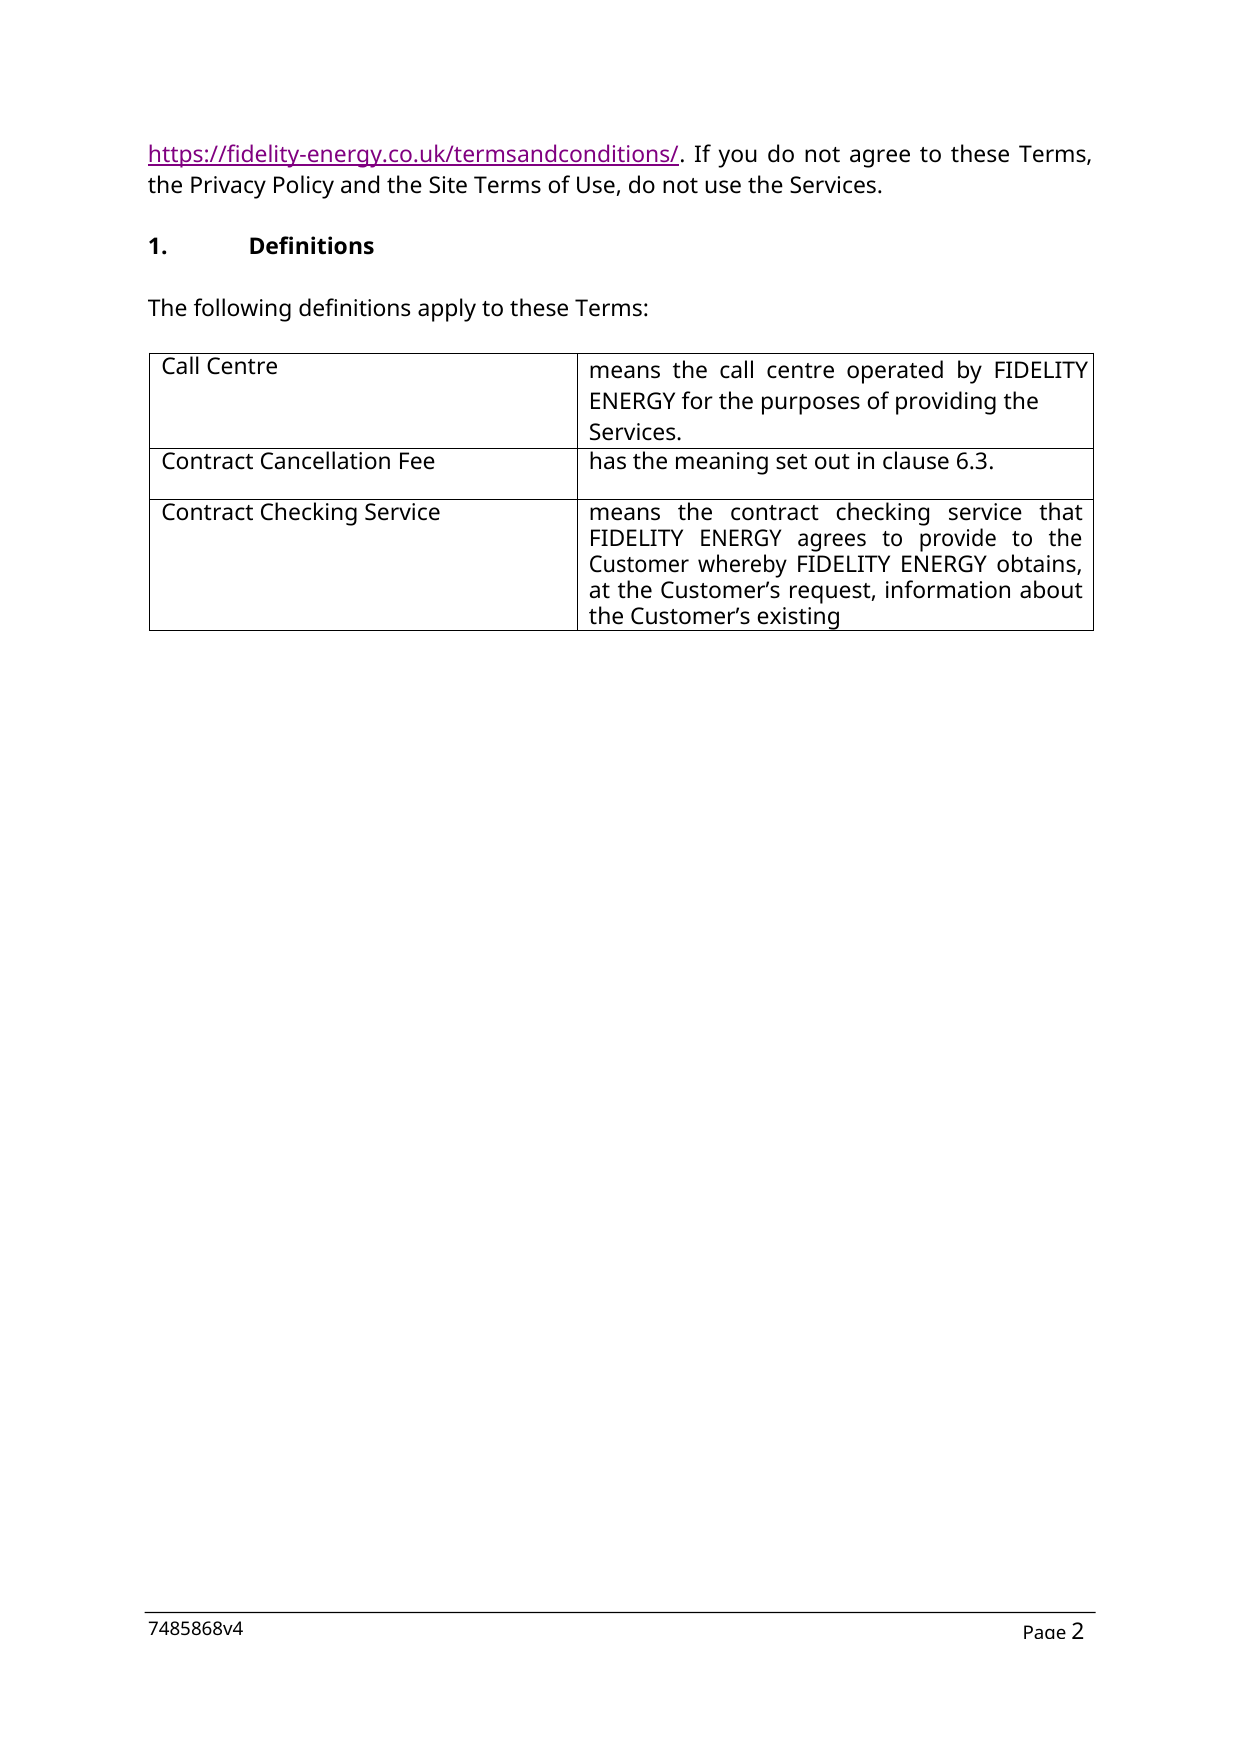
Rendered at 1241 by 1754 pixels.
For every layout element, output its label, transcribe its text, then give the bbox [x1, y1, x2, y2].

table_header means the call centre operated by FIDELITY ENERGY for the purposes of providing the Services. [578, 354, 1093, 447]
table_cell has the meaning set out in clause 6.3. [578, 449, 1093, 498]
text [148, 137, 1093, 200]
table_cell Contract Checking Service [150, 500, 577, 630]
table_cell Contract Cancellation Fee [150, 449, 577, 498]
text The following definitions apply to these Terms: [148, 291, 1119, 323]
table_cell means the contract checking service that FIDELITY ENERGY agrees to provide to the Customer whereby FIDELITY ENERGY obtains, at the Customer’s request, information about the Customer’s existing [578, 500, 1093, 630]
list Definitions [148, 230, 1119, 261]
table_header Call Centre [150, 354, 577, 447]
